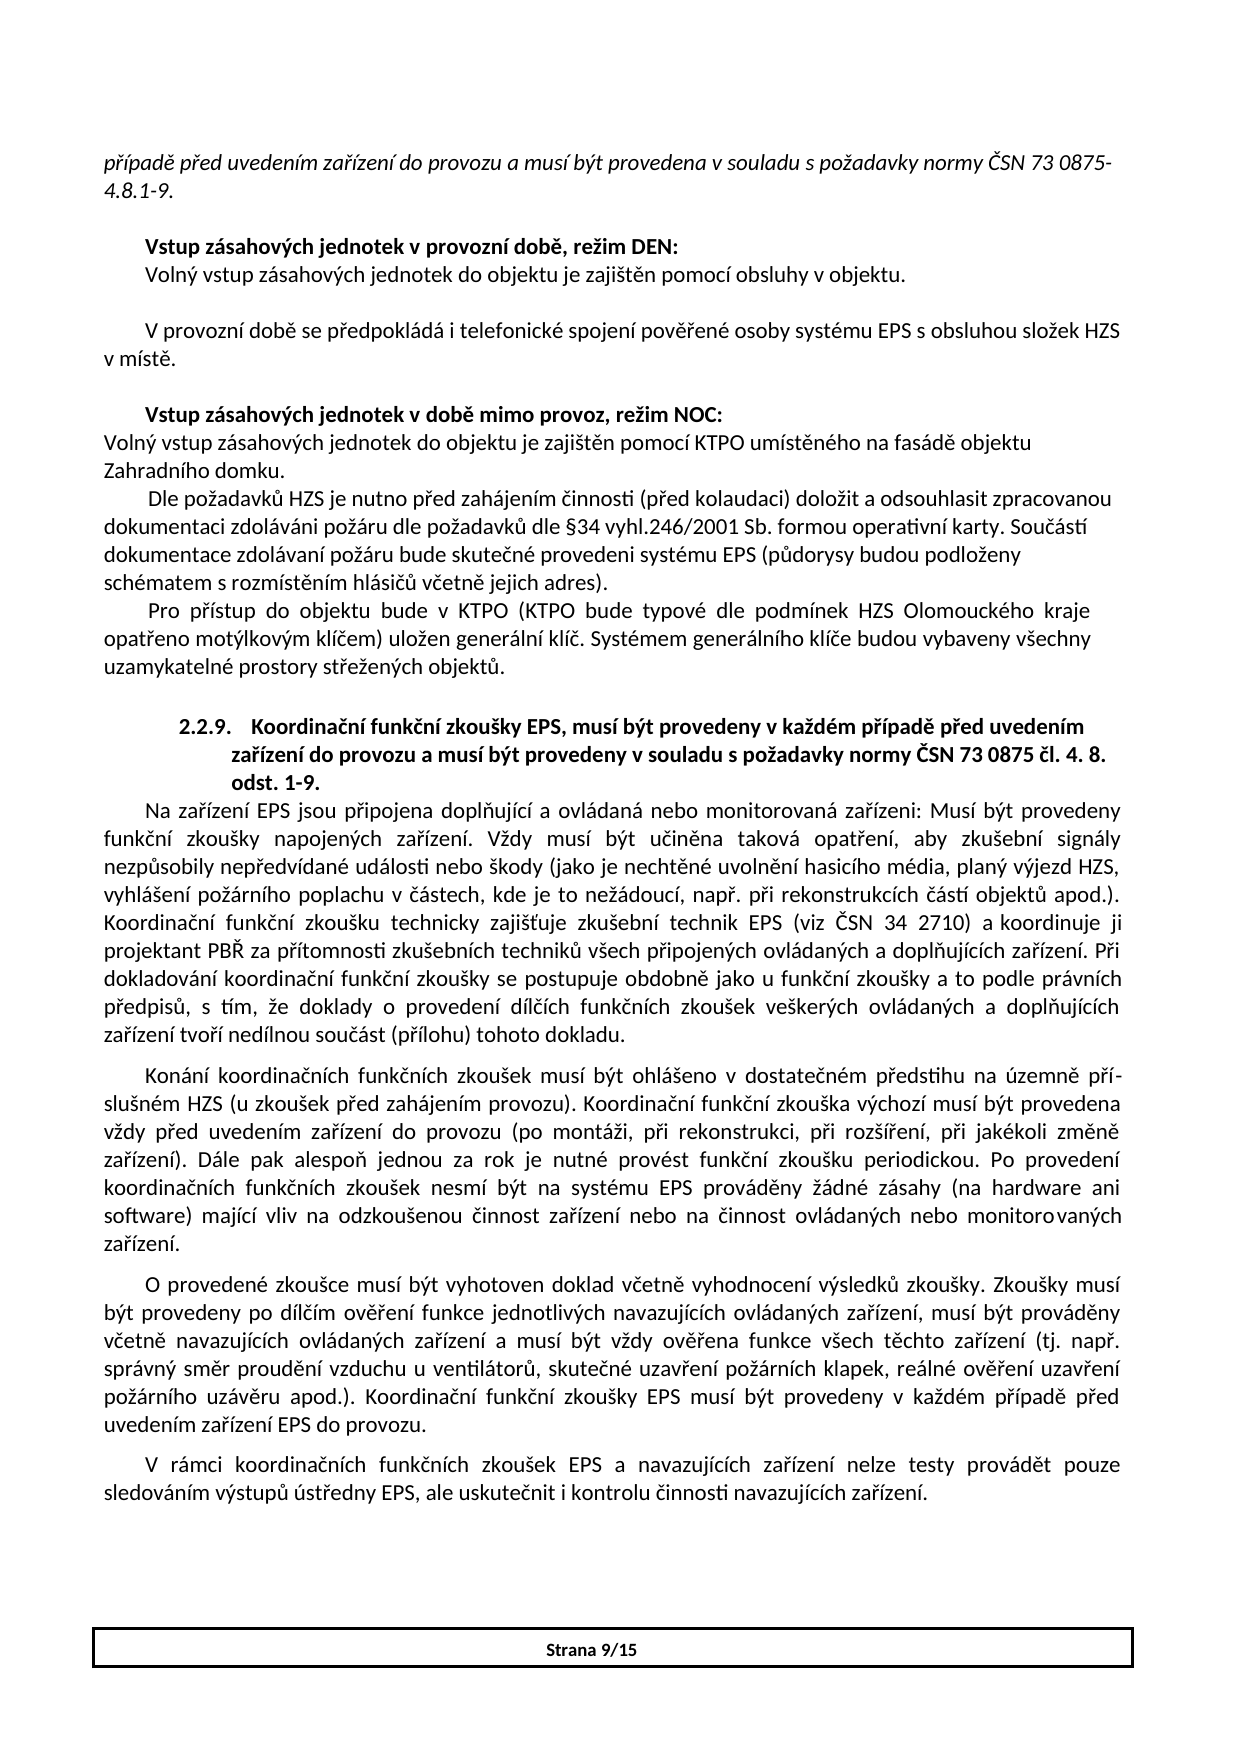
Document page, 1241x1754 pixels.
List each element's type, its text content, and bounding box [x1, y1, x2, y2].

text Volný vstup zásahových jednotek do objektu je zajištěn pomocí obsluhy v objektu. [103, 260, 1122, 288]
text Na zařízení EPS jsou připojena doplňující a ovládaná nebo monitorovaná zařízeni: Musí být provedeny funkční zkoušky napojených zařízení. Vždy musí být učiněna taková opatření, aby zkušební signály nezpůsobily nepředvídané události nebo škody (jako je nechtěné uvolnění hasicího média, planý výjezd HZS, vyhlášení požárního poplachu v částech, kde je to nežádoucí, např. při rekonstrukcích částí objektů apod.). Koordinační funkční zkoušku technicky zajišťuje zkušební technik EPS (viz ČSN 34 2710) a koordinuje ji projektant PBŘ za přítomnosti zkušebních techniků všech připojených ovládaných a doplňujících zařízení. Při dokladování koordinační funkční zkoušky se postupuje obdobně jako u funkční zkoušky a to podle právních předpisů, s tím, že doklady o provedení dílčích funkčních zkoušek veškerých ovládaných a doplňujících zařízení tvoří nedílnou součást (přílohu) tohoto dokladu. [103, 796, 1122, 1048]
text Vstup zásahových jednotek v době mimo provoz, režim NOC: [103, 400, 1122, 428]
text Pro přístup do objektu bude v KTPO (KTPO bude typové dle podmínek HZS Olomouckého kraje opatřeno motýlkovým klíčem) uložen generální klíč. Systémem generálního klíče budou vybaveny všechny uzamykatelné prostory střežených objektů. [103, 596, 1093, 680]
text V rámci koordinačních funkčních zkoušek EPS a navazujících zařízení nelze testy provádět pouze sledováním výstupů ústředny EPS, ale uskutečnit i kontrolu činnosti navazujících zařízení. [103, 1450, 1122, 1506]
text Konání koordinačních funkčních zkoušek musí být ohlášeno v dostatečném předstihu na územně příslušném HZS (u zkoušek před zahájením provozu). Koordinační funkční zkouška výchozí musí být provedena vždy před uvedením zařízení do provozu (po montáži, při rekonstrukci, při rozšíření, při jakékoli změně zařízení). Dále pak alespoň jednou za rok je nutné provést funkční zkoušku periodickou. Po provedení koordinačních funkčních zkoušek nesmí být na systému EPS prováděny žádné zásahy (na hardware ani software) mající vliv na odzkoušenou činnost zařízení nebo na činnost ovládaných nebo monitorovaných zařízení. [103, 1061, 1122, 1257]
text Volný vstup zásahových jednotek do objektu je zajištěn pomocí KTPO umístěného na fasádě objektu Zahradního domku. [103, 428, 1122, 484]
text Vstup zásahových jednotek v provozní době, režim DEN: [103, 232, 1122, 260]
subtitle Koordinační funkční zkoušky EPS, musí být provedeny v každém případě před uvedením zařízení do provozu a musí být provedeny v souladu s požadavky normy ČSN 73 0875 čl. 4. 8. odst. 1-9. [178, 712, 1122, 796]
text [103, 148, 1122, 204]
text V provozní době se předpokládá i telefonické spojení pověřené osoby systému EPS s obsluhou složek HZS v místě. [103, 316, 1122, 372]
text O provedené zkoušce musí být vyhotoven doklad včetně vyhodnocení výsledků zkoušky. Zkoušky musí být provedeny po dílčím ověření funkce jednotlivých navazujících ovládaných zařízení, musí být prováděny včetně navazujících ovládaných zařízení a musí být vždy ověřena funkce všech těchto zařízení (tj. např. správný směr proudění vzduchu u ventilátorů, skutečné uzavření požárních klapek, reálné ověření uzavření požárního uzávěru apod.). Koordinační funkční zkoušky EPS musí být provedeny v každém případě před uvedením zařízení EPS do provozu. [103, 1270, 1122, 1438]
text Dle požadavků HZS je nutno před zahájením činnosti (před kolaudaci) doložit a odsouhlasit zpracovanou dokumentaci zdoláváni požáru dle požadavků dle §34 vyhl.246/2001 Sb. formou operativní karty. Součástí dokumentace zdolávaní požáru bude skutečné provedeni systému EPS (půdorysy budou podloženy schématem s rozmístěním hlásičů včetně jejich adres). [103, 484, 1122, 596]
